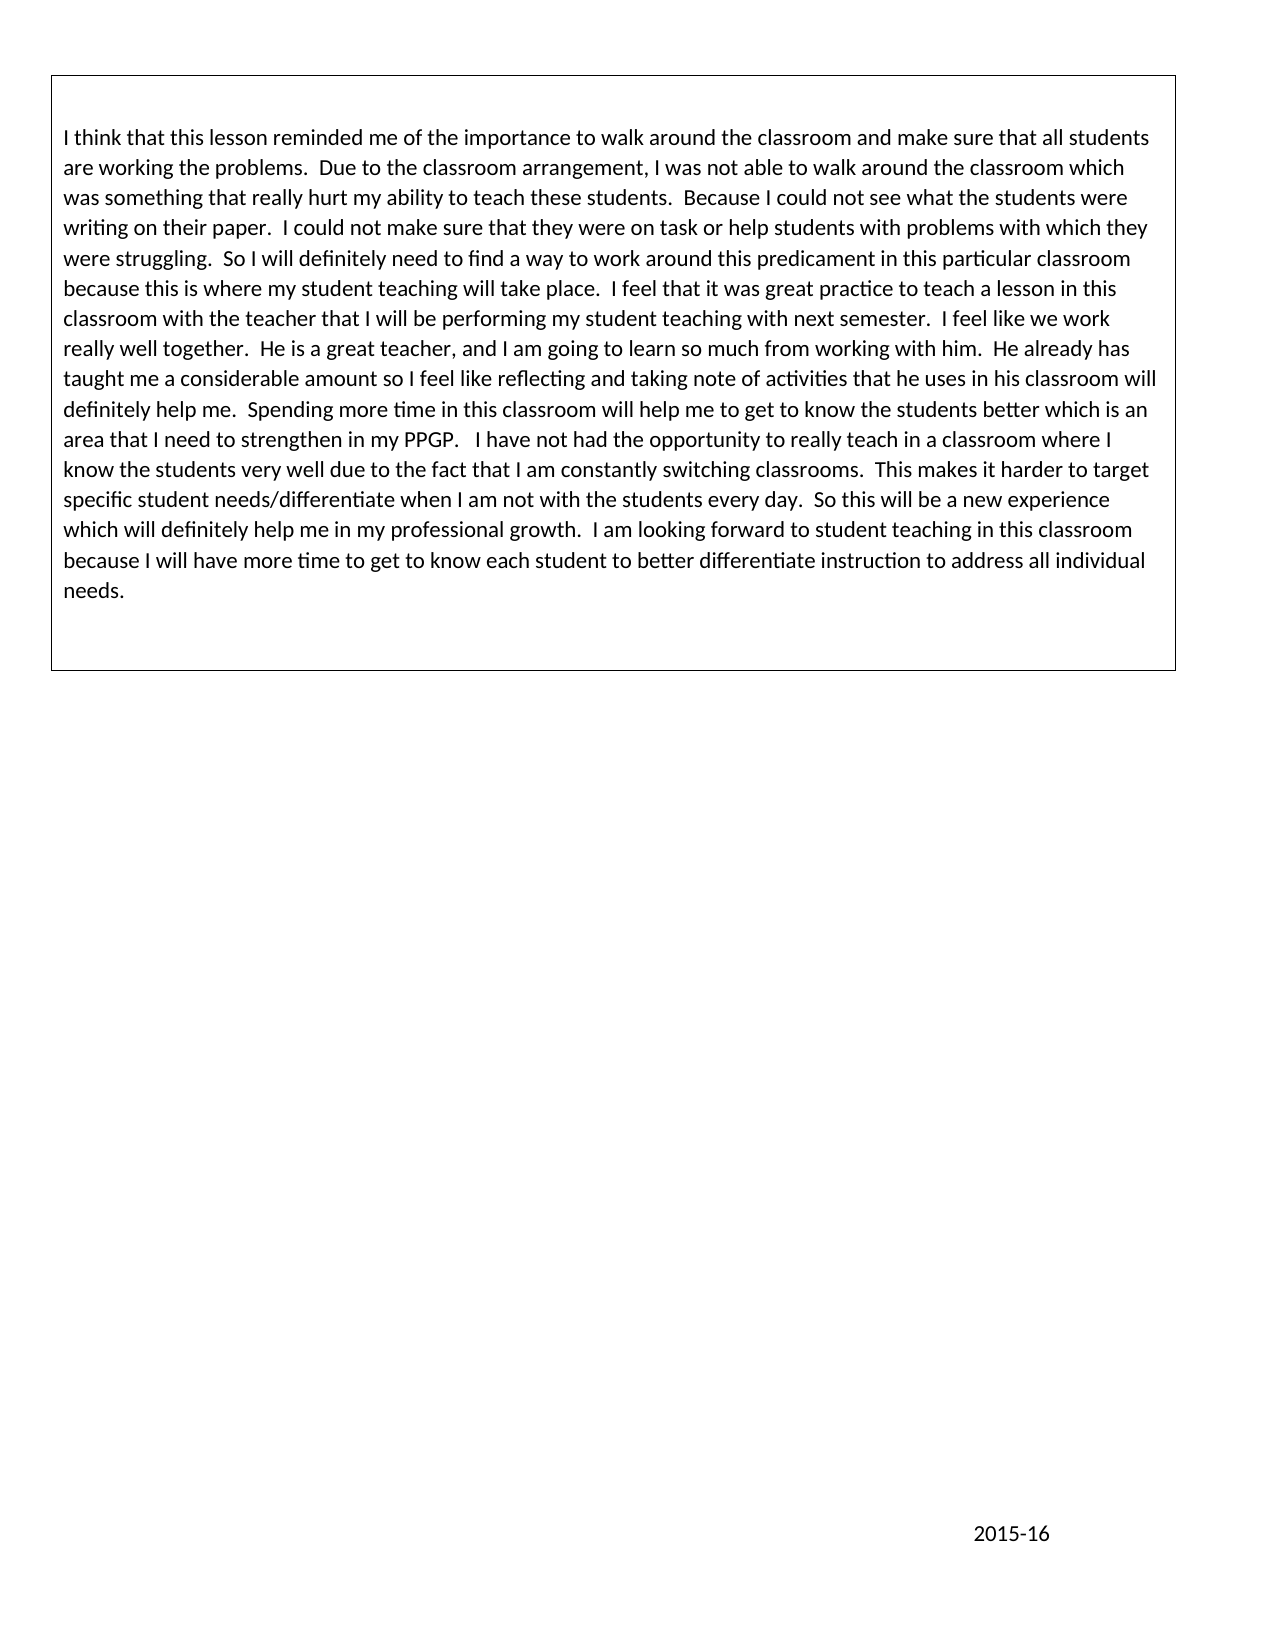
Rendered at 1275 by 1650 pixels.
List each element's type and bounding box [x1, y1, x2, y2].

table_cell [52, 76, 1175, 670]
